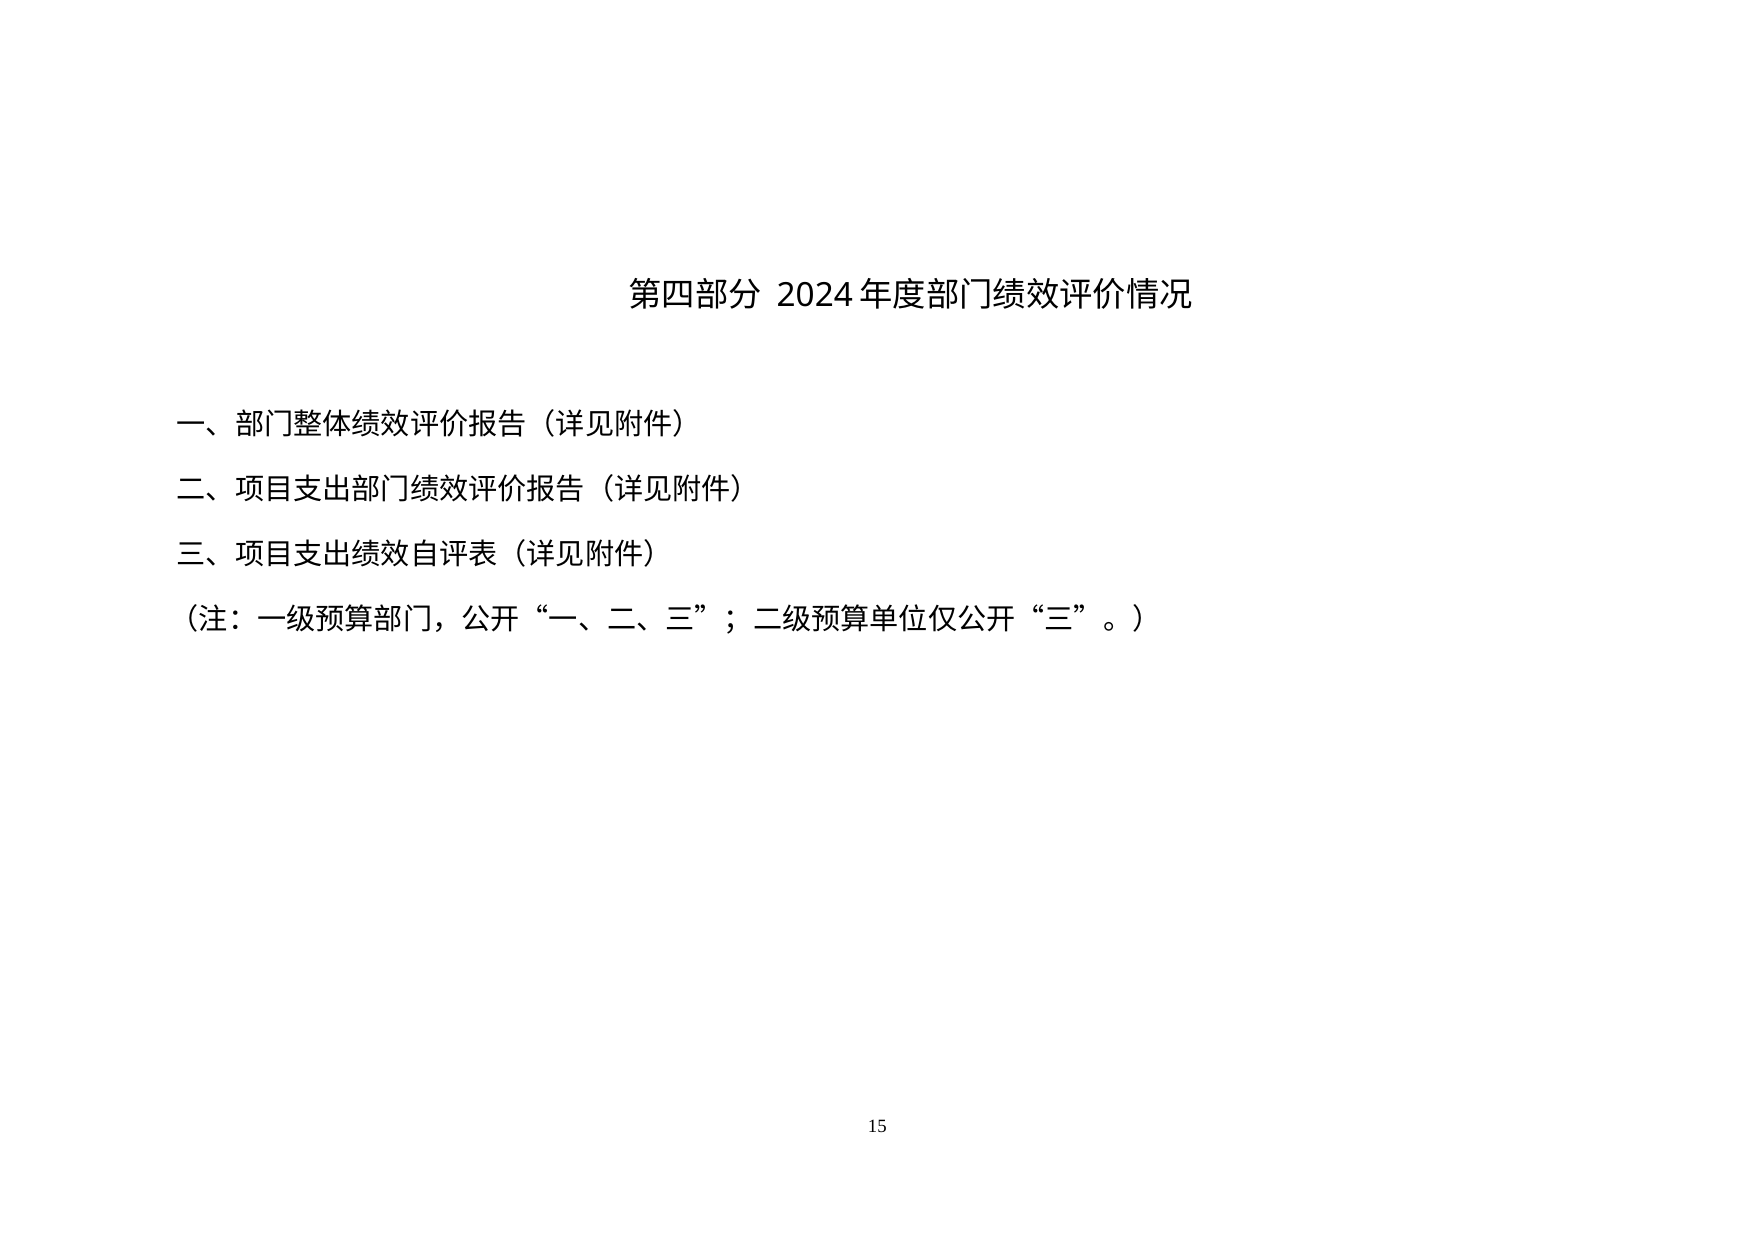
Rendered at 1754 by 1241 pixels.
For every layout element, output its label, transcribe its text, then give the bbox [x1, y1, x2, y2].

list 项目支出绩效自评表（详见附件） [118, 519, 1636, 584]
list 部门整体绩效评价报告（详见附件） [118, 389, 1636, 454]
text 第四部分 2024年度部门绩效评价情况 [118, 259, 1636, 324]
list 项目支出部门绩效评价报告（详见附件） [118, 454, 1636, 519]
text （注：一级预算部门，公开“一、二、三”；二级预算单位仅公开“三”。） [118, 584, 1636, 649]
